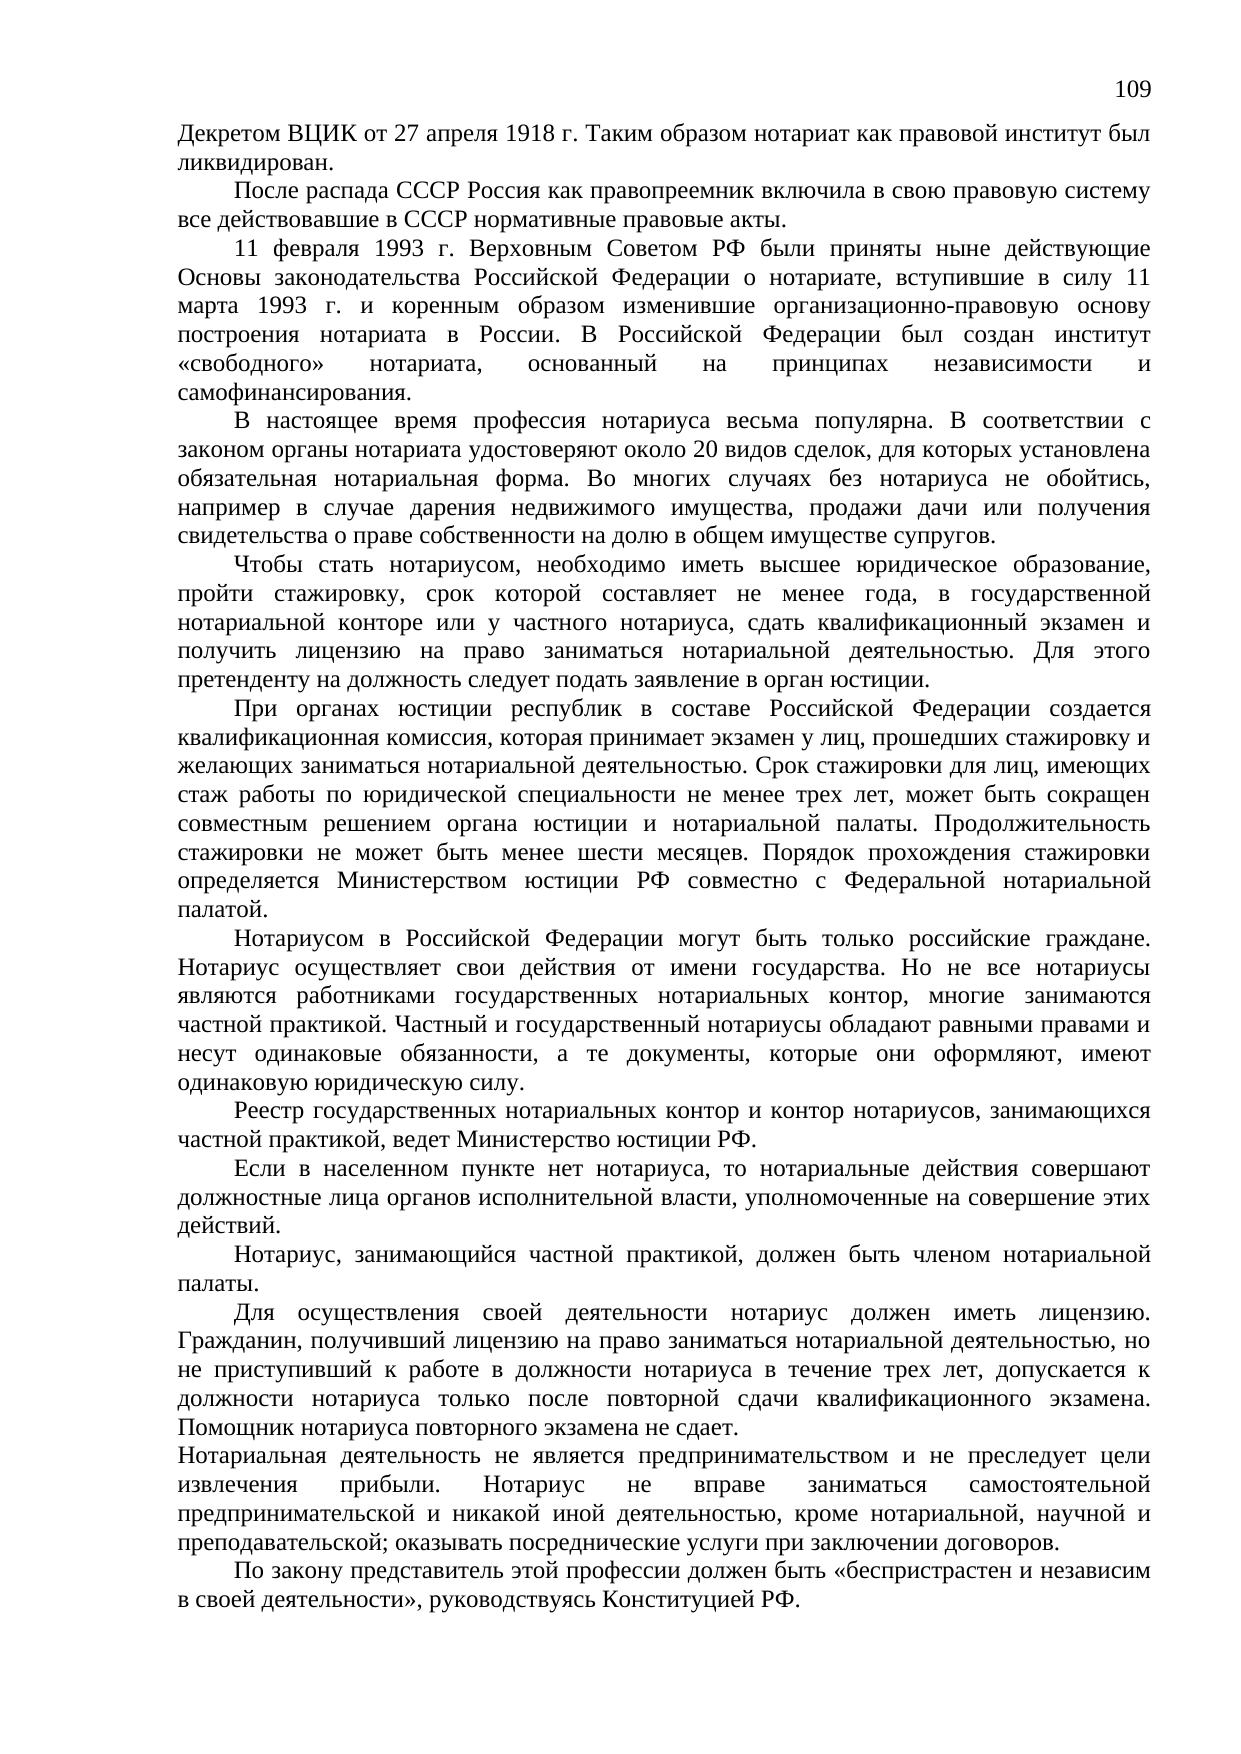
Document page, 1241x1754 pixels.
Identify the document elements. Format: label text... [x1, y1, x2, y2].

text Нотариальная деятельность не является предпринимательством и не преследует цели извлечения прибыли. Нотариус не вправе заниматься самостоятельной предпринимательской и никакой иной деятельностью, кроме нотариальной, научной и преподавательской; оказывать посреднические услуги при заключении договоров. [177, 1441, 1152, 1556]
text По закону представитель этой профессии должен быть «беспристрастен и независим в своей деятельности», руководствуясь Конституцией РФ. [177, 1556, 1152, 1613]
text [177, 118, 1152, 176]
text В настоящее время профессия нотариуса весьма популярна. В соответствии с законом органы нотариата удостоверяют около 20 видов сделок, для которых установлена обязательная нотариальная форма. Во многих случаях без нотариуса не обойтись, например в случае дарения недвижимого имущества, продажи дачи или получения свидетельства о праве собственности на долю в общем имуществе супругов. [177, 406, 1152, 549]
text Для осуществления своей деятельности нотариус должен иметь лицензию. Гражданин, получивший лицензию на право заниматься нотариальной деятельностью, но не приступивший к работе в должности нотариуса в течение трех лет, допускается к должности нотариуса только после повторной сдачи квалификационного экзамена. Помощник нотариуса повторного экзамена не сдает. [177, 1297, 1152, 1441]
text Нотариусом в Российской Федерации могут быть только российские граждане. Нотариус осуществляет свои действия от имени государства. Но не все нотариусы являются работниками государственных нотариальных контор, многие занимаются частной практикой. Частный и государственный нотариусы обладают равными правами и несут одинаковые обязанности, а те документы, которые они оформляют, имеют одинаковую юридическую силу. [177, 923, 1152, 1096]
text 11 февраля . Верховным Советом РФ были приняты ныне действующие Основы законодательства Российской Федерации о нотариате, вступившие в силу 11 марта . и коренным образом изменившие организационно-правовую основу построения нотариата в России. В Российской Федерации был создан институт «свободного» нотариата, основанный на принципах независимости и самофинансирования. [177, 233, 1152, 406]
text После распада СССР Россия как правопреемник включила в свою правовую систему все действовавшие в СССР нормативные правовые акты. [177, 176, 1152, 233]
text При органах юстиции республик в составе Российской Федерации создается квалификационная комиссия, которая принимает экзамен у лиц, прошедших стажировку и желающих заниматься нотариальной деятельностью. Срок стажировки для лиц, имеющих стаж работы по юридической специальности не менее трех лет, может быть сокращен совместным решением органа юстиции и нотариальной палаты. Продолжительность стажировки не может быть менее шести месяцев. Порядок прохождения стажировки определяется Министерством юстиции РФ совместно с Федеральной нотариальной палатой. [177, 693, 1152, 923]
text Реестр государственных нотариальных контор и контор нотариусов, занимающихся частной практикой, ведет Министерство юстиции РФ. [177, 1096, 1152, 1153]
text Если в населенном пункте нет нотариуса, то нотариальные действия совершают должностные лица органов исполнительной власти, уполномоченные на совершение этих действий. [177, 1153, 1152, 1239]
text Чтобы стать нотариусом, необходимо иметь высшее юридическое образование, пройти стажировку, срок которой составляет не менее года, в государственной нотариальной конторе или у частного нотариуса, сдать квалификационный экзамен и получить лицензию на право заниматься нотариальной деятельностью. Для этого претенденту на должность следует подать заявление в орган юстиции. [177, 549, 1152, 693]
text Нотариус, занимающийся частной практикой, должен быть членом нотариальной палаты. [177, 1239, 1152, 1297]
